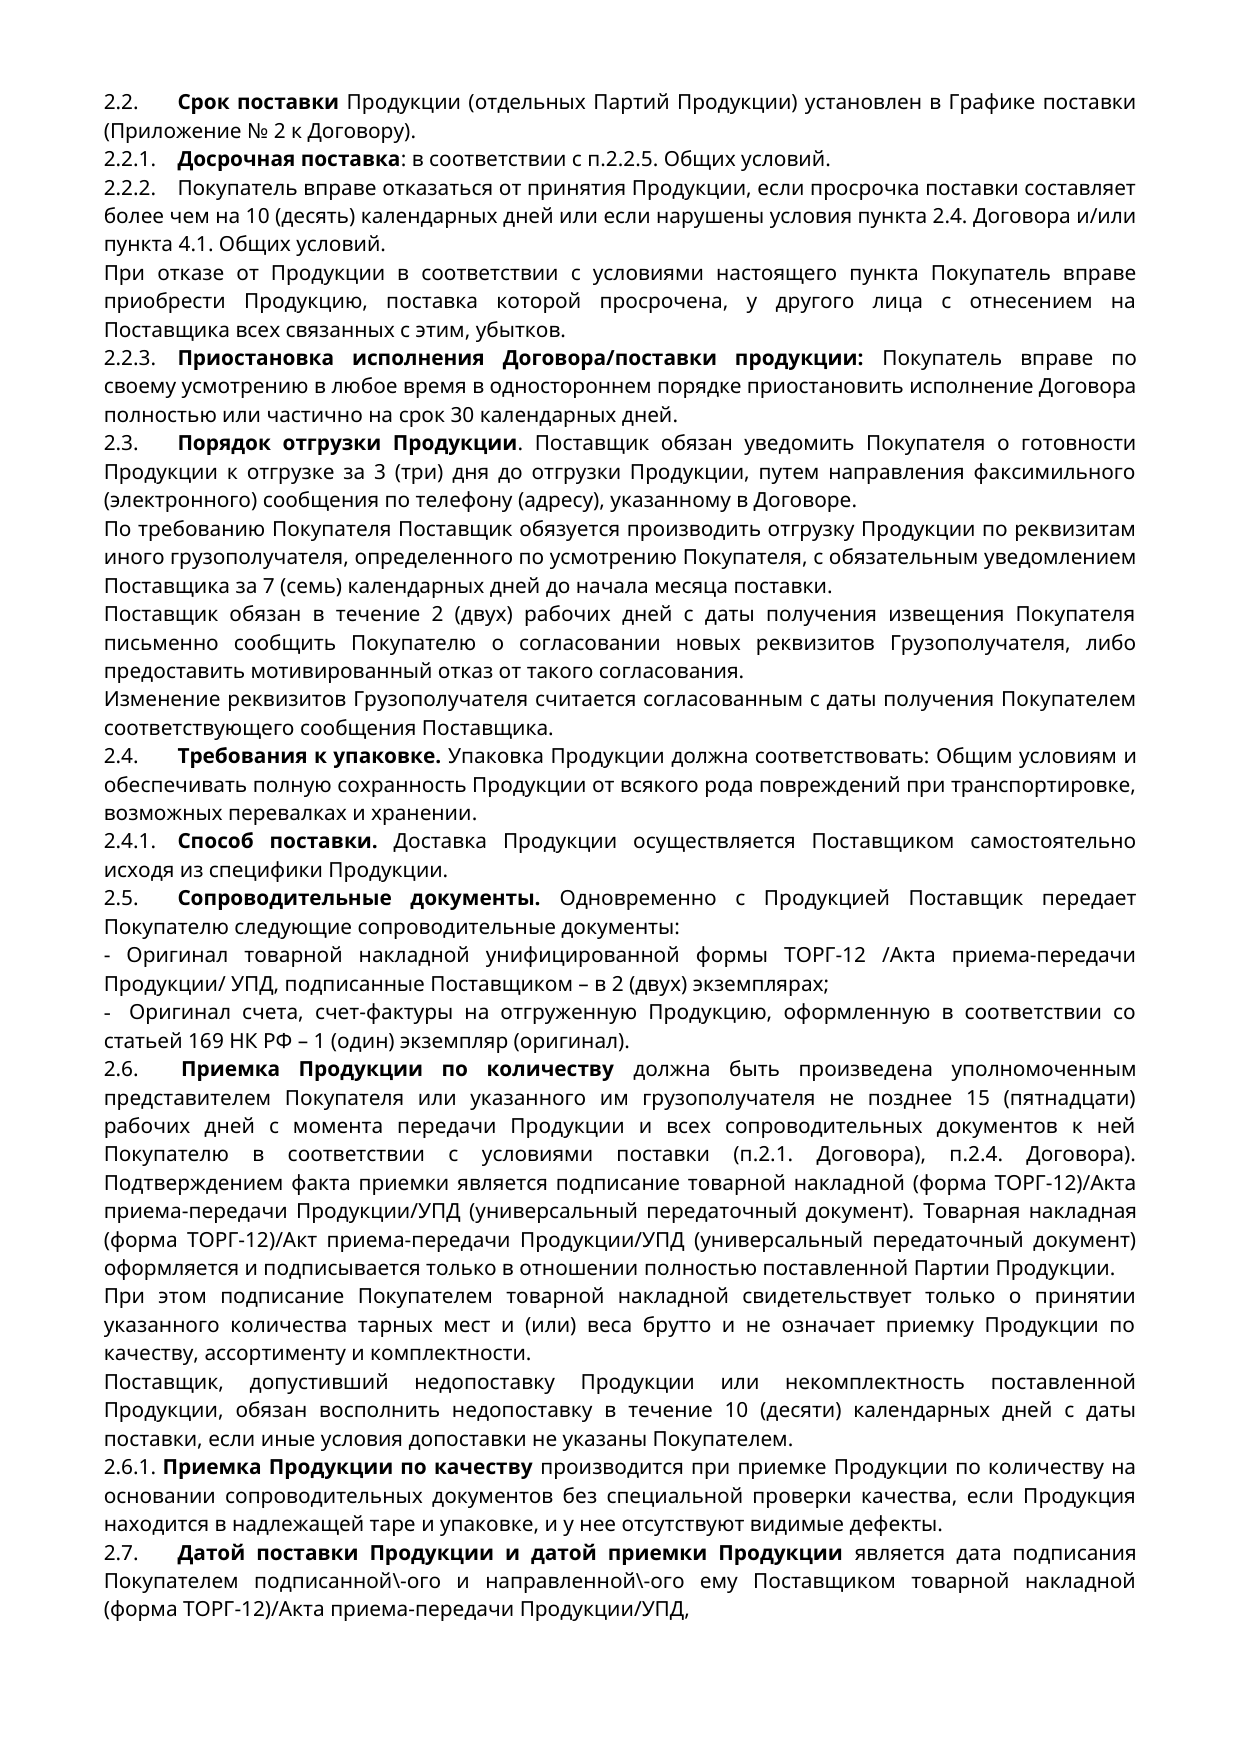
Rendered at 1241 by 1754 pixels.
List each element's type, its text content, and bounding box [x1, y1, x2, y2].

list Оригинал счета, счет-фактуры на отгруженную Продукцию, оформленную в соответствии со статьей 169 НК РФ – 1 (один) экземпляр (оригинал). [103, 997, 1137, 1054]
list Досрочная поставка: в соответствии с п.2.2.5. Общих условий. [103, 144, 1137, 173]
list Приемка Продукции по качеству производится при приемке Продукции по количеству на основании сопроводительных документов без специальной проверки качества, если Продукция находится в надлежащей таре и упаковке, и у нее отсутствуют видимые дефекты. [103, 1452, 1137, 1538]
list Покупатель вправе отказаться от принятия Продукции, если просрочка поставки составляет более чем на 10 (десять) календарных дней или если нарушены условия пункта 2.4. Договора и/или пункта 4.1. Общих условий. [103, 173, 1137, 258]
text При отказе от Продукции в соответствии с условиями настоящего пункта Покупатель вправе приобрести Продукцию, поставка которой просрочена, у другого лица с отнесением на Поставщика всех связанных с этим, убытков. [103, 258, 1137, 343]
list При этом подписание Покупателем товарной накладной свидетельствует только о принятии указанного количества тарных мест и (или) веса брутто и не означает приемку Продукции по качеству, ассортименту и комплектности. [103, 1282, 1137, 1367]
list Срок поставки Продукции (отдельных Партий Продукции) установлен в Графике поставки (Приложение № 2 к Договору). [103, 87, 1137, 144]
list Требования к упаковке. Упаковка Продукции должна соответствовать: Общим условиям и обеспечивать полную сохранность Продукции от всякого рода повреждений при транспортировке, возможных перевалках и хранении. [103, 741, 1137, 827]
list Приемка Продукции по количеству должна быть произведена уполномоченным представителем Покупателя или указанного им грузополучателя не позднее 15 (пятнадцати) рабочих дней с момента передачи Продукции и всех сопроводительных документов к ней Покупателю в соответствии с условиями поставки (п.2.1. Договора), п.2.4. Договора). Подтверждением факта приемки является подписание товарной накладной (форма ТОРГ-12)/Акта приема-передачи Продукции/УПД (универсальный передаточный документ). Товарная накладная (форма ТОРГ-12)/Акт приема-передачи Продукции/УПД (универсальный передаточный документ) оформляется и подписывается только в отношении полностью поставленной Партии Продукции. [103, 1054, 1137, 1282]
list Сопроводительные документы. Одновременно с Продукцией Поставщик передает Покупателю следующие сопроводительные документы: [103, 883, 1137, 940]
text Изменение реквизитов Грузополучателя считается согласованным с даты получения Покупателем соответствующего сообщения Поставщика. [103, 684, 1137, 741]
text По требованию Покупателя Поставщик обязуется производить отгрузку Продукции по реквизитам иного грузополучателя, определенного по усмотрению Покупателя, с обязательным уведомлением Поставщика за 7 (семь) календарных дней до начала месяца поставки. [103, 514, 1137, 599]
list Порядок отгрузки Продукции. Поставщик обязан уведомить Покупателя о готовности Продукции к отгрузке за 3 (три) дня до отгрузки Продукции, путем направления факсимильного (электронного) сообщения по телефону (адресу), указанному в Договоре. [103, 428, 1137, 514]
list Датой поставки Продукции и датой приемки Продукции является дата подписания Покупателем подписанной\-ого и направленной\-ого ему Поставщиком товарной накладной (форма ТОРГ-12)/Акта приема-передачи Продукции/УПД, [103, 1538, 1137, 1623]
list Приостановка исполнения Договора/поставки продукции: Покупатель вправе по своему усмотрению в любое время в одностороннем порядке приостановить исполнение Договора полностью или частично на срок 30 календарных дней. [103, 343, 1137, 428]
list Поставщик, допустивший недопоставку Продукции или некомплектность поставленной Продукции, обязан восполнить недопоставку в течение 10 (десяти) календарных дней с даты поставки, если иные условия допоставки не указаны Покупателем. [103, 1367, 1137, 1452]
text - Оригинал товарной накладной унифицированной формы ТОРГ-12 /Акта приема-передачи Продукции/ УПД, подписанные Поставщиком – в 2 (двух) экземплярах; [103, 940, 1137, 997]
list Способ поставки. Доставка Продукции осуществляется Поставщиком самостоятельно исходя из специфики Продукции. [103, 827, 1137, 883]
text Поставщик обязан в течение 2 (двух) рабочих дней с даты получения извещения Покупателя письменно сообщить Покупателю о согласовании новых реквизитов Грузополучателя, либо предоставить мотивированный отказ от такого согласования. [103, 599, 1137, 684]
